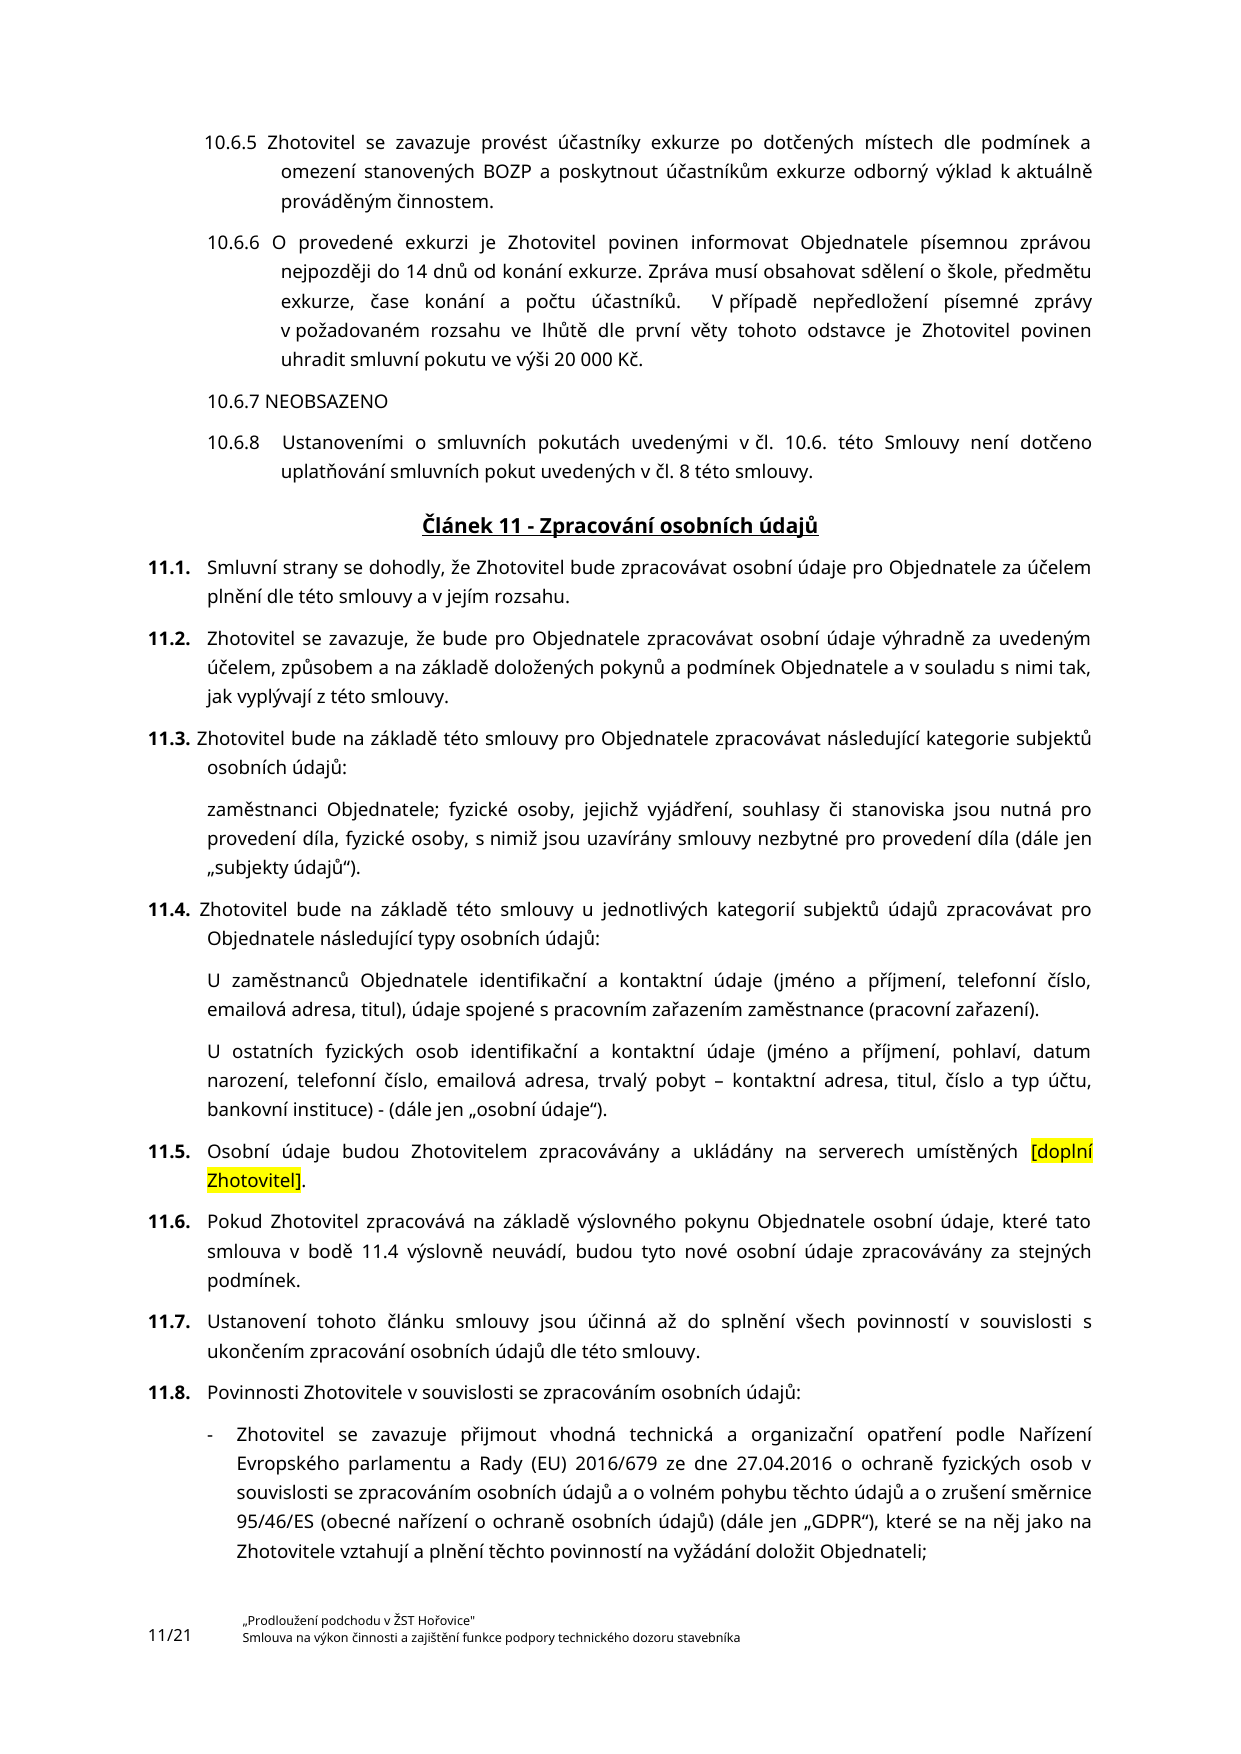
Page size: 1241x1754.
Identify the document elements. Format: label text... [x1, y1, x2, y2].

text 10.6.8 Ustanoveními o smluvních pokutách uvedenými v čl. 10.6. této Smlouvy není dotčeno uplatňování smluvních pokut uvedených v čl. 8 této smlouvy. [207, 426, 1092, 485]
text 11.5. Osobní údaje budou Zhotovitelem zpracovávány a ukládány na serverech umístěných [doplní Zhotovitel]. [148, 1135, 1092, 1193]
text 11.2. Zhotovitel se zavazuje, že bude pro Objednatele zpracovávat osobní údaje výhradně za uvedeným účelem, způsobem a na základě doložených pokynů a podmínek Objednatele a v souladu s nimi tak, jak vyplývají z této smlouvy. [148, 622, 1092, 710]
text U zaměstnanců Objednatele identifikační a kontaktní údaje (jméno a příjmení, telefonní číslo, emailová adresa, titul), údaje spojené s pracovním zařazením zaměstnance (pracovní zařazení). [207, 964, 1092, 1022]
text - Zhotovitel se zavazuje přijmout vhodná technická a organizační opatření podle Nařízení Evropského parlamentu a Rady (EU) 2016/679 ze dne 27.04.2016 o ochraně fyzických osob v souvislosti se zpracováním osobních údajů a o volném pohybu těchto údajů a o zrušení směrnice 95/46/ES (obecné nařízení o ochraně osobních údajů) (dále jen „GDPR“), které se na něj jako na Zhotovitele vztahují a plnění těchto povinností na vyžádání doložit Objednateli; [207, 1418, 1092, 1564]
text 11.3. Zhotovitel bude na základě této smlouvy pro Objednatele zpracovávat následující kategorie subjektů osobních údajů: [148, 722, 1092, 781]
text 11.8. Povinnosti Zhotovitele v souvislosti se zpracováním osobních údajů: [148, 1376, 1092, 1406]
text 10.6.7 NEOBSAZENO [207, 385, 1092, 414]
subtitle Článek 11 - Zpracování osobních údajů [148, 510, 1092, 539]
text 11.4. Zhotovitel bude na základě této smlouvy u jednotlivých kategorií subjektů údajů zpracovávat pro Objednatele následující typy osobních údajů: [148, 893, 1092, 951]
text 11.7. Ustanovení tohoto článku smlouvy jsou účinná až do splnění všech povinností v souvislosti s ukončením zpracování osobních údajů dle této smlouvy. [148, 1306, 1092, 1364]
text 11.6. Pokud Zhotovitel zpracovává na základě výslovného pokynu Objednatele osobní údaje, které tato smlouva v bodě 11.4 výslovně neuvádí, budou tyto nové osobní údaje zpracovávány za stejných podmínek. [148, 1206, 1092, 1293]
text 10.6.6 O provedené exkurzi je Zhotovitel povinen informovat Objednatele písemnou zprávou nejpozději do 14 dnů od konání exkurze. Zpráva musí obsahovat sdělení o škole, předmětu exkurze, čase konání a počtu účastníků. V případě nepředložení písemné zprávy v požadovaném rozsahu ve lhůtě dle první věty tohoto odstavce je Zhotovitel povinen uhradit smluvní pokutu ve výši 20 000 Kč. [207, 226, 1092, 372]
text 11.1. Smluvní strany se dohodly, že Zhotovitel bude zpracovávat osobní údaje pro Objednatele za účelem plnění dle této smlouvy a v jejím rozsahu. [148, 551, 1092, 610]
text zaměstnanci Objednatele; fyzické osoby, jejichž vyjádření, souhlasy či stanoviska jsou nutná pro provedení díla, fyzické osoby, s nimiž jsou uzavírány smlouvy nezbytné pro provedení díla (dále jen „subjekty údajů“). [207, 793, 1092, 881]
text U ostatních fyzických osob identifikační a kontaktní údaje (jméno a příjmení, pohlaví, datum narození, telefonní číslo, emailová adresa, trvalý pobyt – kontaktní adresa, titul, číslo a typ účtu, bankovní instituce) - (dále jen „osobní údaje“). [207, 1035, 1092, 1122]
text 10.6.5 Zhotovitel se zavazuje provést účastníky exkurze po dotčených místech dle podmínek a omezení stanovených BOZP a poskytnout účastníkům exkurze odborný výklad k aktuálně prováděným činnostem. [204, 126, 1092, 214]
